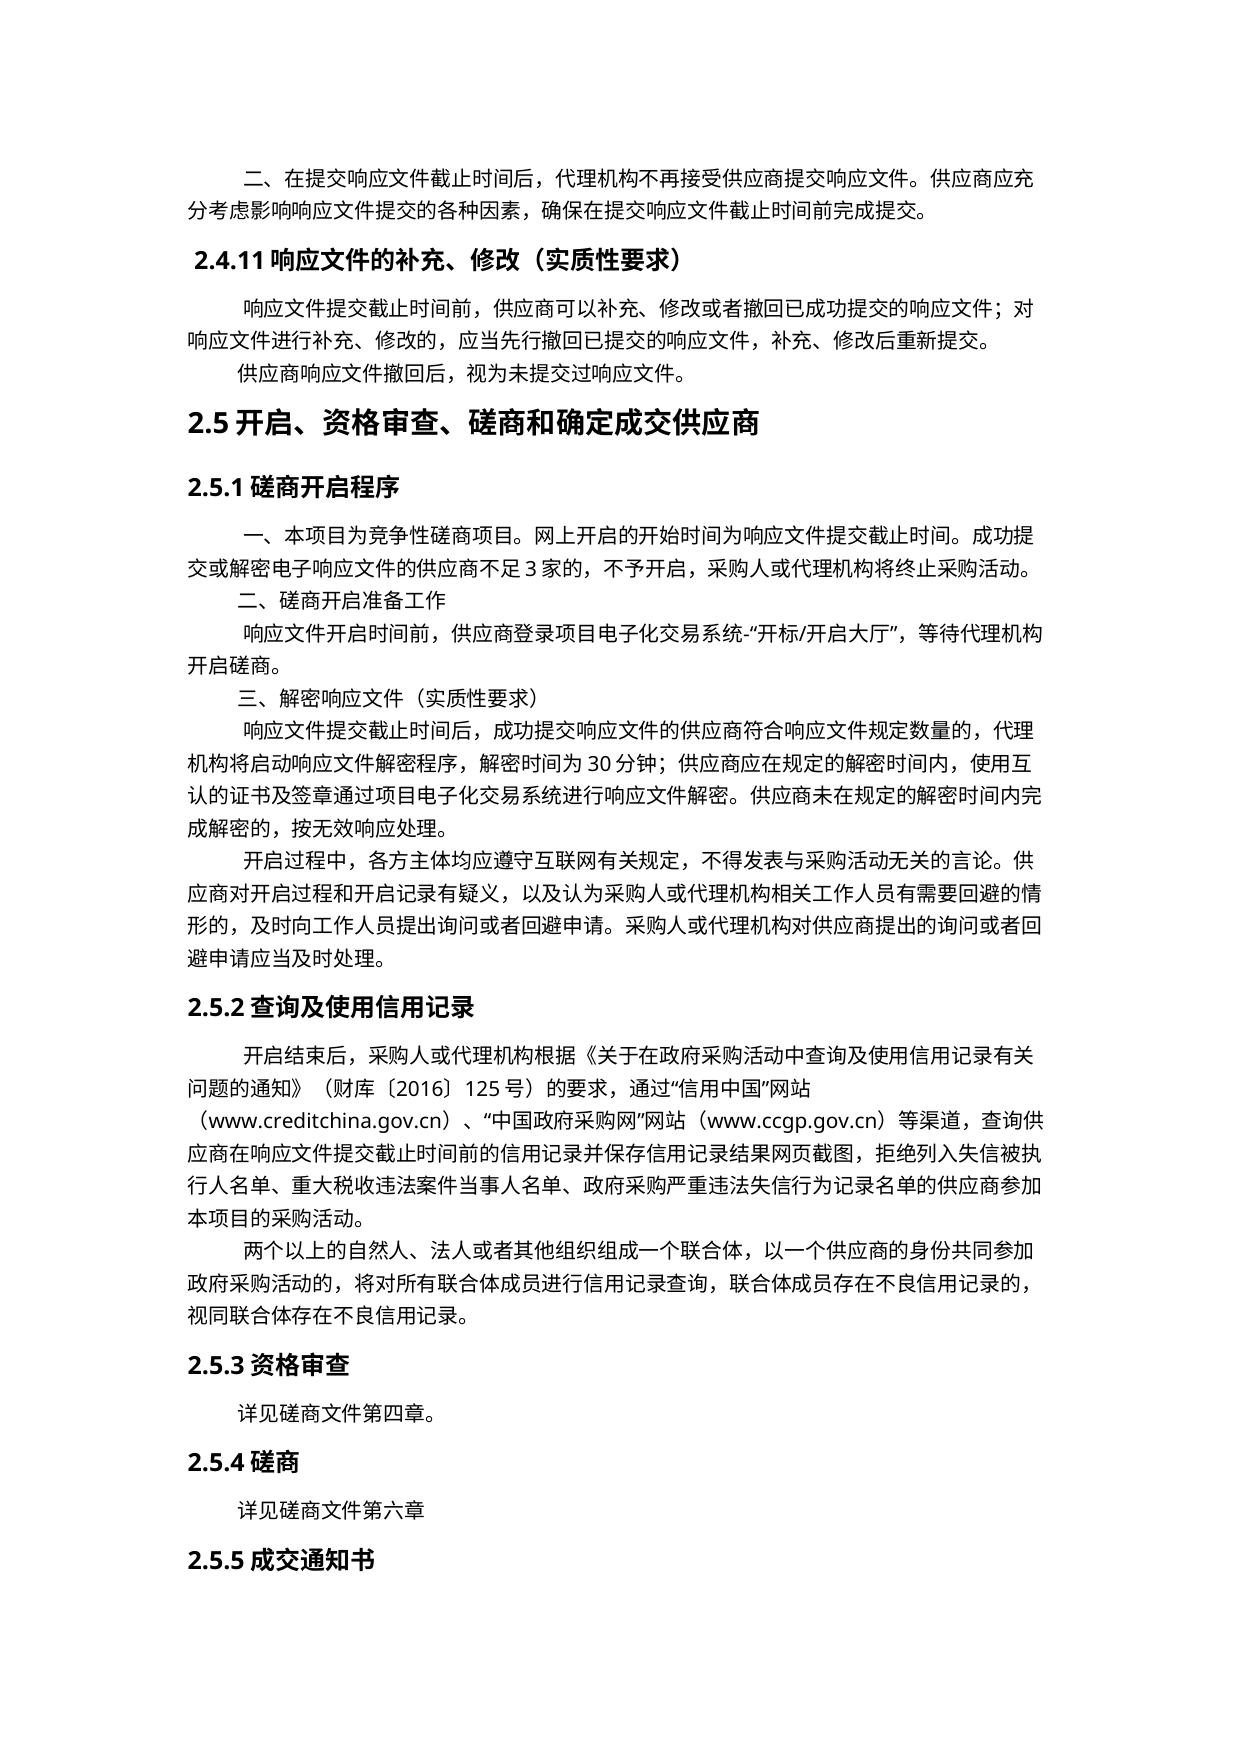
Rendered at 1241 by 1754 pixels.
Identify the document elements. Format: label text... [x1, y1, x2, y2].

text 2.5.5成交通知书 [187, 1527, 1053, 1592]
text 响应文件提交截止时间后，成功提交响应文件的供应商符合响应文件规定数量的，代理机构将启动响应文件解密程序，解密时间为30分钟；供应商应在规定的解密时间内，使用互认的证书及签章通过项目电子化交易系统进行响应文件解密。供应商未在规定的解密时间内完成解密的，按无效响应处理。 [187, 714, 1053, 844]
text 三、解密响应文件（实质性要求） [187, 682, 1053, 714]
text 2.5.1磋商开启程序 [187, 454, 1053, 519]
text 2.5.2查询及使用信用记录 [187, 974, 1053, 1039]
text 详见磋商文件第四章。 [187, 1397, 1053, 1429]
text 供应商响应文件撤回后，视为未提交过响应文件。 [187, 357, 1053, 389]
text 二、在提交响应文件截止时间后，代理机构不再接受供应商提交响应文件。供应商应充分考虑影响响应文件提交的各种因素，确保在提交响应文件截止时间前完成提交。 [187, 162, 1053, 227]
text 2.5开启、资格审查、磋商和确定成交供应商 [187, 389, 1053, 454]
text 响应文件提交截止时间前，供应商可以补充、修改或者撤回已成功提交的响应文件；对响应文件进行补充、修改的，应当先行撤回已提交的响应文件，补充、修改后重新提交。 [187, 292, 1053, 357]
text 二、磋商开启准备工作 [187, 584, 1053, 617]
text 开启过程中，各方主体均应遵守互联网有关规定，不得发表与采购活动无关的言论。供应商对开启过程和开启记录有疑义，以及认为采购人或代理机构相关工作人员有需要回避的情形的，及时向工作人员提出询问或者回避申请。采购人或代理机构对供应商提出的询问或者回避申请应当及时处理。 [187, 844, 1053, 974]
text 开启结束后，采购人或代理机构根据《关于在政府采购活动中查询及使用信用记录有关问题的通知》（财库〔2016〕125号）的要求，通过“信用中国”网站（www.creditchina.gov.cn）、“中国政府采购网”网站（www.ccgp.gov.cn）等渠道，查询供应商在响应文件提交截止时间前的信用记录并保存信用记录结果网页截图，拒绝列入失信被执行人名单、重大税收违法案件当事人名单、政府采购严重违法失信行为记录名单的供应商参加本项目的采购活动。 [187, 1039, 1053, 1234]
text 2.4.11响应文件的补充、修改（实质性要求） [187, 227, 1053, 292]
text 2.5.4磋商 [187, 1429, 1053, 1494]
text 一、本项目为竞争性磋商项目。网上开启的开始时间为响应文件提交截止时间。成功提交或解密电子响应文件的供应商不足3家的，不予开启，采购人或代理机构将终止采购活动。 [187, 519, 1053, 584]
text 详见磋商文件第六章 [187, 1494, 1053, 1527]
text 响应文件开启时间前，供应商登录项目电子化交易系统-“开标/开启大厅”，等待代理机构开启磋商。 [187, 617, 1053, 682]
text 两个以上的自然人、法人或者其他组织组成一个联合体，以一个供应商的身份共同参加政府采购活动的，将对所有联合体成员进行信用记录查询，联合体成员存在不良信用记录的，视同联合体存在不良信用记录。 [187, 1234, 1053, 1332]
text 2.5.3资格审查 [187, 1332, 1053, 1397]
